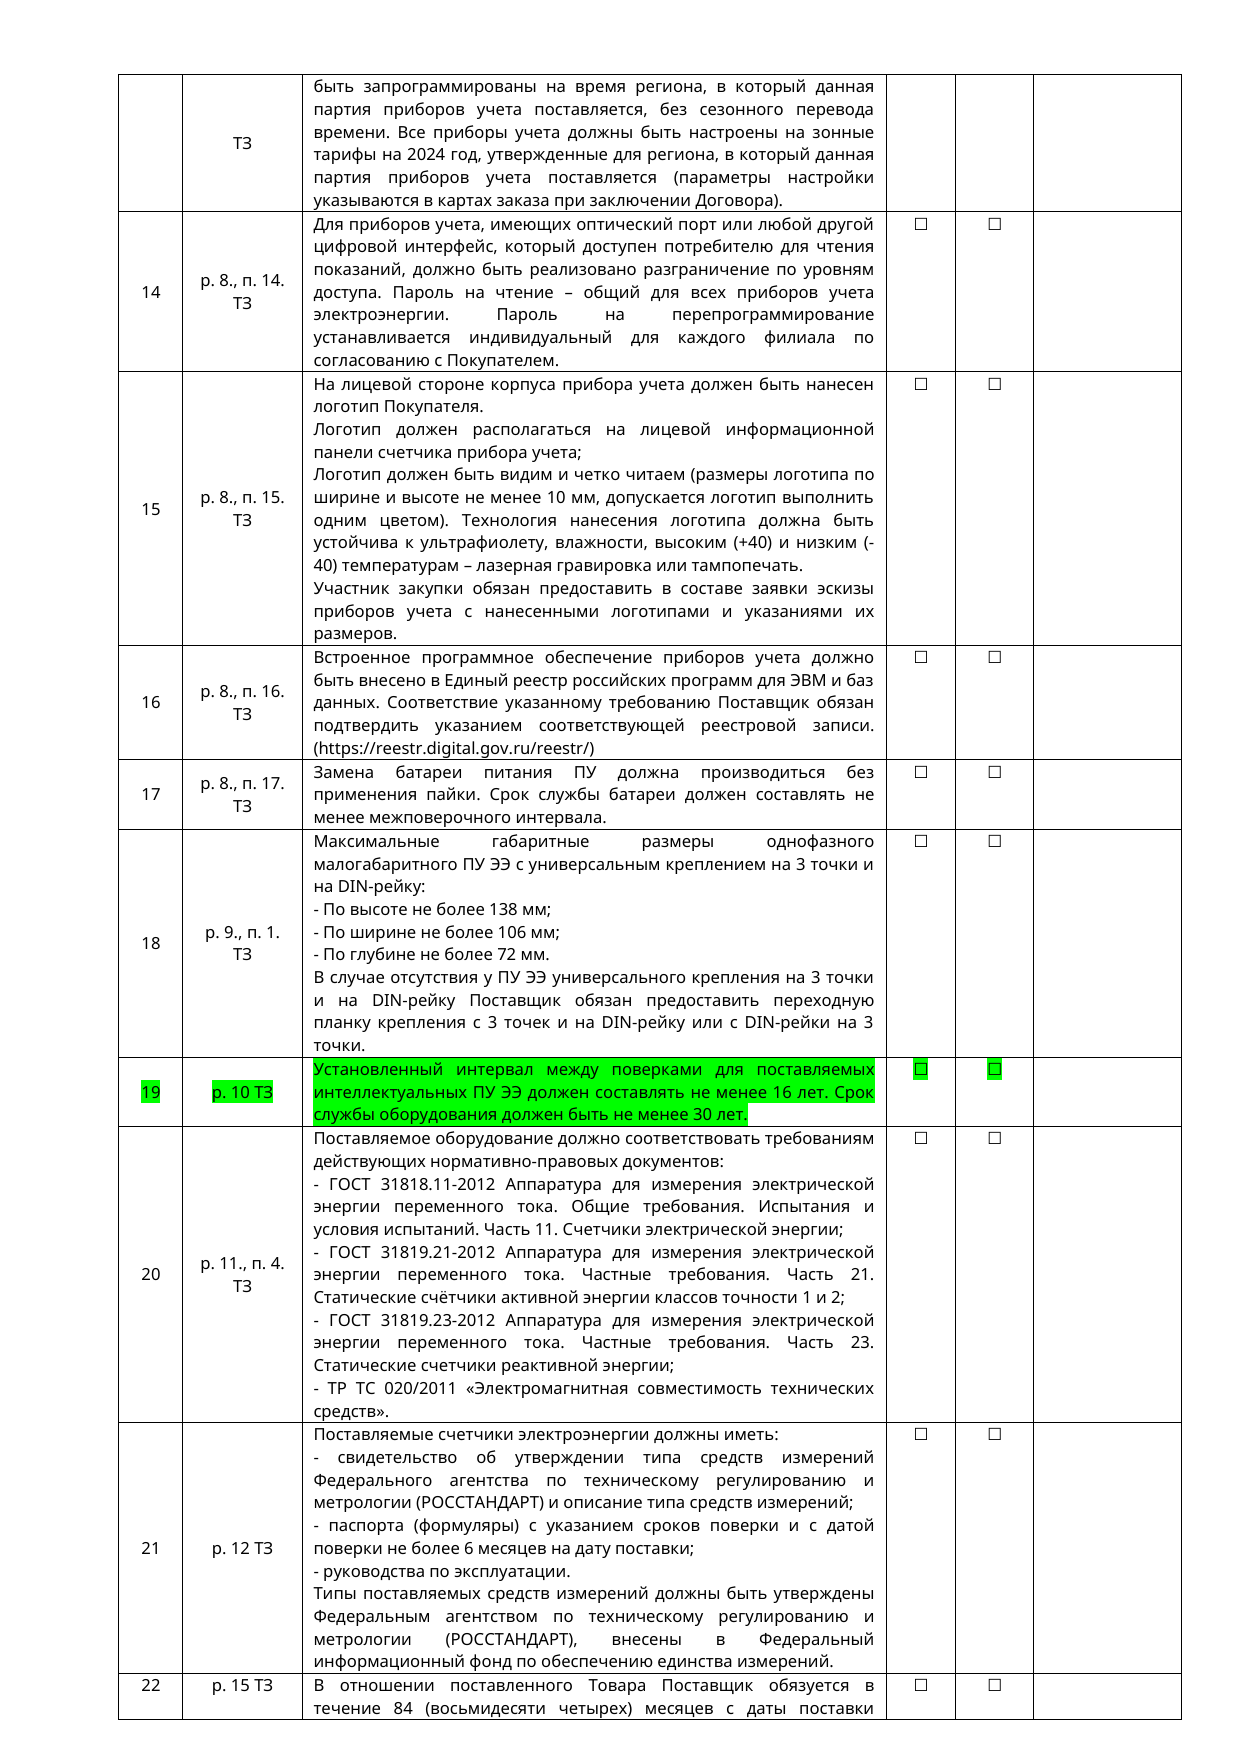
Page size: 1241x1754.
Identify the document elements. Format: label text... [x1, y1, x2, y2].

table_cell р. 9., п. 1. ТЗ [183, 830, 302, 1057]
table_cell [1034, 1674, 1181, 1719]
table_cell р. 11., п. 4. ТЗ [183, 1127, 302, 1422]
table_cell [303, 75, 886, 211]
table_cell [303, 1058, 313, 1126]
table_cell р. 10 ТЗ [183, 1058, 302, 1126]
table_cell 20 [119, 1127, 182, 1422]
table_cell р. 8., п. 13. ТЗ [183, 75, 302, 211]
table_cell 21 [119, 1423, 182, 1673]
table_cell [1034, 646, 1181, 759]
table_cell р. 8., п. 16. ТЗ [183, 646, 302, 759]
table_cell 15 [119, 372, 182, 645]
table_cell 18 [119, 830, 182, 1057]
table_cell 14 [119, 212, 182, 371]
table_cell 13 [119, 75, 182, 211]
table_cell Поставляемое оборудование должно соответствовать требованиям действующих нормативно-правовых документов: - ГОСТ 31818.11-2012 Аппаратура для измерения электрической энергии переменного тока. Общие требования. Испытания и условия испытаний. Часть 11. Счетчики электрической энергии; - ГОСТ 31819.21-2012 Аппаратура для измерения электрической энергии переменного тока. Частные требования. Часть 21. Статические счётчики активной энергии классов точности 1 и 2; - ГОСТ 31819.23-2012 Аппаратура для измерения электрической энергии переменного тока. Частные требования. Часть 23. Статические счетчики реактивной энергии; - ТР ТС 020/2011 «Электромагнитная совместимость технических средств». [303, 1127, 886, 1422]
table_cell 16 [119, 646, 182, 759]
table_cell [1034, 1058, 1181, 1126]
table_cell [1034, 1423, 1181, 1673]
table_cell Для приборов учета, имеющих оптический порт или любой другой цифровой интерфейс, который доступен потребителю для чтения показаний, должно быть реализовано разграничение по уровням доступа. Пароль на чтение – общий для всех приборов учета электроэнергии. Пароль на перепрограммирование устанавливается индивидуальный для каждого филиала по согласованию с Покупателем. [303, 212, 886, 371]
table_cell р. 8., п. 17. ТЗ [183, 760, 302, 828]
table_cell р. 15 ТЗ [183, 1674, 302, 1719]
table_cell 19 [119, 1058, 182, 1126]
table_cell [1034, 372, 1181, 645]
table_cell Замена батареи питания ПУ должна производиться без применения пайки. Срок службы батареи должен составлять не менее межповерочного интервала. [303, 760, 886, 828]
table_cell р. 12 ТЗ [183, 1423, 302, 1673]
table_cell р. 8., п. 15. ТЗ [183, 372, 302, 645]
table_cell [1034, 75, 1181, 211]
table_cell Максимальные габаритные размеры однофазного малогабаритного ПУ ЭЭ с универсальным креплением на 3 точки и на DIN-рейку: - По высоте не более 138 мм; - По ширине не более 106 мм; - По глубине не более 72 мм. В случае отсутствия у ПУ ЭЭ универсального крепления на 3 точки и на DIN-рейку Поставщик обязан предоставить переходную планку крепления с 3 точек и на DIN-рейку или с DIN-рейки на 3 точки. [303, 830, 886, 1057]
table_cell [1034, 830, 1181, 1057]
table_cell На лицевой стороне корпуса прибора учета должен быть нанесен логотип Покупателя. Логотип должен располагаться на лицевой информационной панели счетчика прибора учета; Логотип должен быть видим и четко читаем (размеры логотипа по ширине и высоте не менее 10 мм, допускается логотип выполнить одним цветом). Технология нанесения логотипа должна быть устойчива к ультрафиолету, влажности, высоким (+40) и низким (-40) температурам – лазерная гравировка или тампопечать. Участник закупки обязан предоставить в составе заявки эскизы приборов учета с нанесенными логотипами и указаниями их размеров. [303, 372, 886, 645]
table_cell [1034, 760, 1181, 828]
table_cell Поставляемые счетчики электроэнергии должны иметь: - свидетельство об утверждении типа средств измерений Федерального агентства по техническому регулированию и метрологии (РОССТАНДАРТ) и описание типа средств измерений; - паспорта (формуляры) с указанием сроков поверки и с датой поверки не более 6 месяцев на дату поставки; - руководства по эксплуатации. Типы поставляемых средств измерений должны быть утверждены Федеральным агентством по техническому регулированию и метрологии (РОССТАНДАРТ), внесены в Федеральный информационный фонд по обеспечению единства измерений. [303, 1423, 886, 1673]
table_cell [1034, 212, 1181, 371]
table_cell 17 [119, 760, 182, 828]
table_cell [1034, 1127, 1181, 1422]
table_cell р. 8., п. 14. ТЗ [183, 212, 302, 371]
table_cell Встроенное программное обеспечение приборов учета должно быть внесено в Единый реестр российских программ для ЭВМ и баз данных. Соответствие указанному требованию Поставщик обязан подтвердить указанием соответствующей реестровой записи. (https://reestr.digital.gov.ru/reestr/) [303, 646, 886, 759]
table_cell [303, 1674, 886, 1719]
table_cell 22 [119, 1674, 182, 1719]
